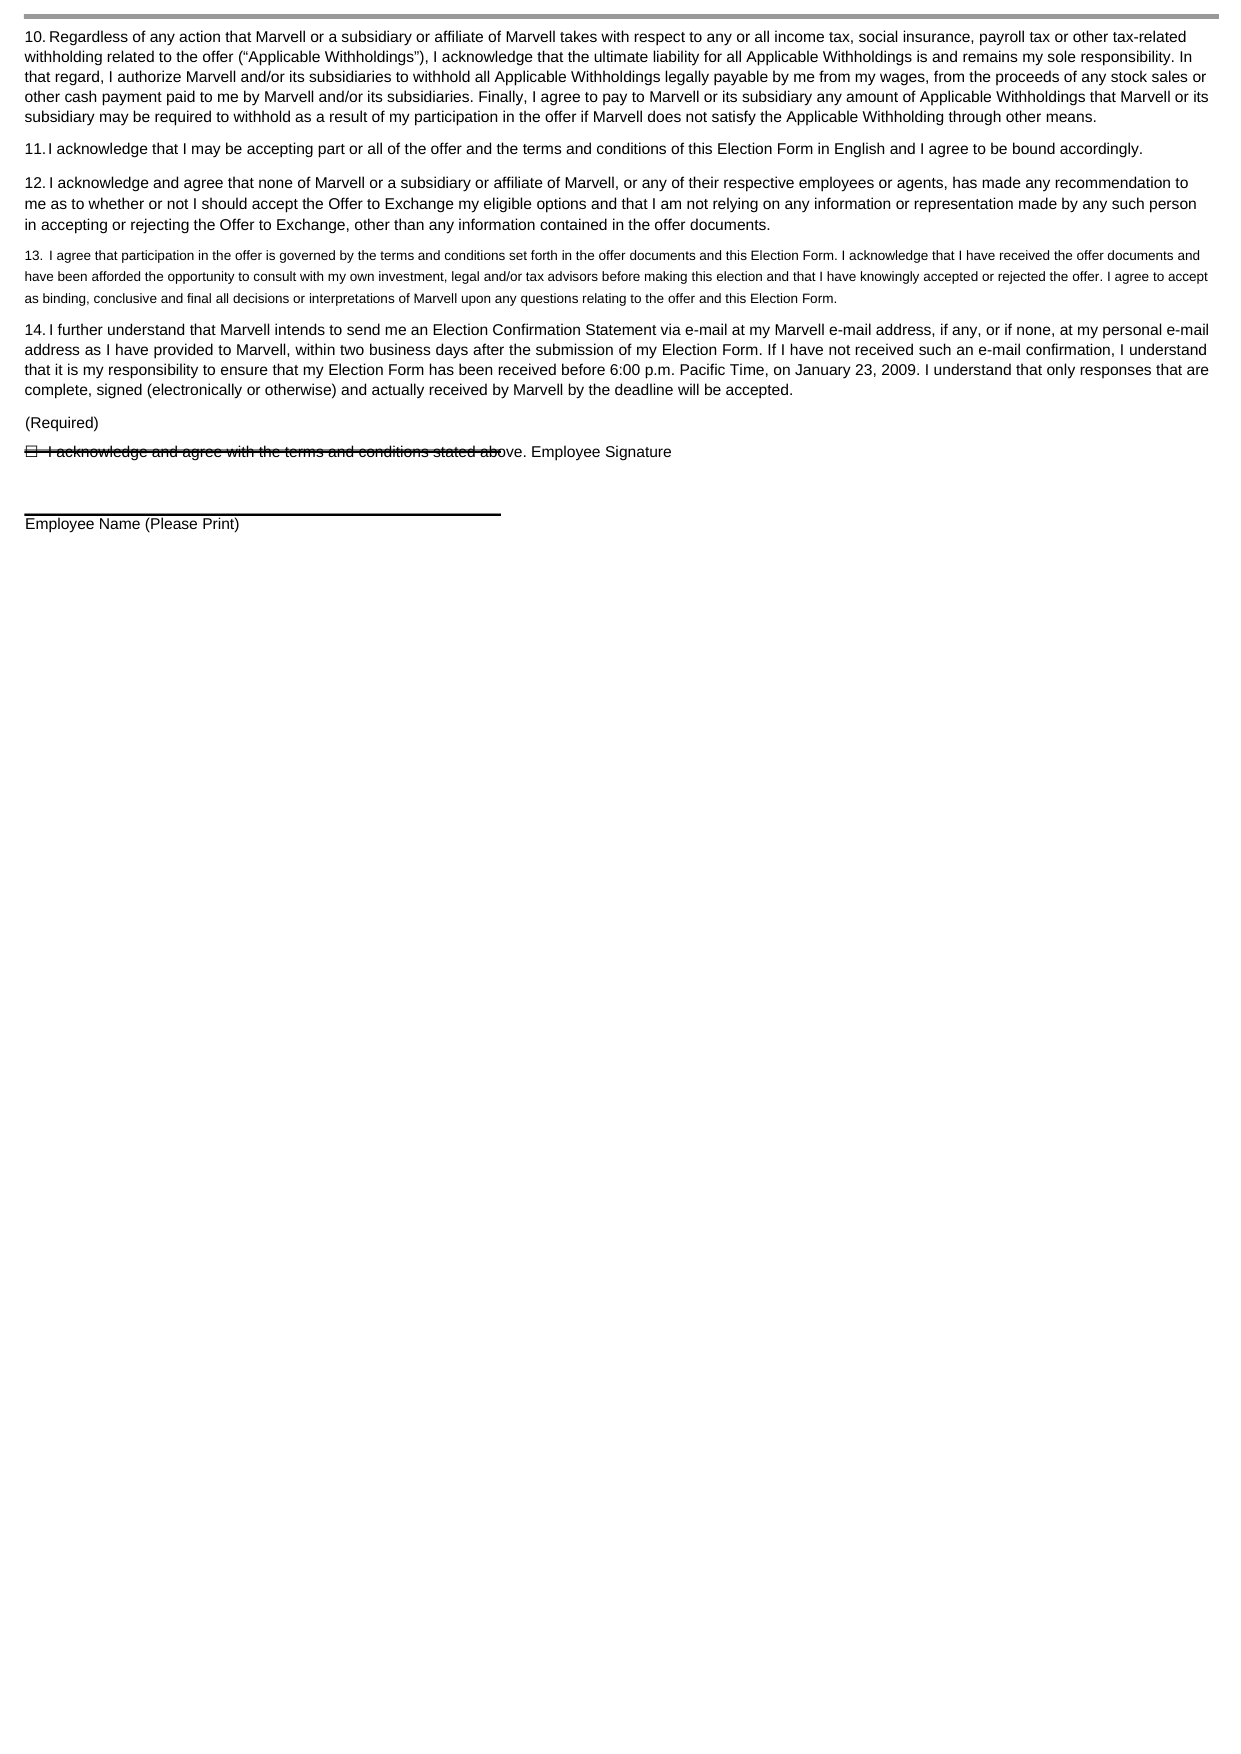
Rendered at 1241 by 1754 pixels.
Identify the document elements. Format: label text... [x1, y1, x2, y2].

list I further understand that Marvell intends to send me an Election Confirmation Statement via e-mail at my Marvell e-mail address, if any, or if none, at my personal e-mail address as I have provided to Marvell, within two business days after the submission of my Election Form. If I have not received such an e-mail confirmation, I understand that it is my responsibility to ensure that my Election Form has been received before 6:00 p.m. Pacific Time, on January 23, 2009. I understand that only responses that are complete, signed (electronically or otherwise) and actually received by Marvell by the deadline will be accepted. [24, 320, 1211, 399]
list I agree that participation in the offer is governed by the terms and conditions set forth in the offer documents and this Election Form. I acknowledge that I have received the offer documents and have been afforded the opportunity to consult with my own investment, legal and/or tax advisors before making this election and that I have knowingly accepted or rejected the offer. I agree to accept as binding, conclusive and final all decisions or interpretations of Marvell upon any questions relating to the offer and this Election Form. [24, 247, 1211, 306]
list I acknowledge and agree that none of Marvell or a subsidiary or affiliate of Marvell, or any of their respective employees or agents, has made any recommendation to me as to whether or not I should accept the Offer to Exchange my eligible options and that I am not relying on any information or representation made by any such person in accepting or rejecting the Offer to Exchange, other than any information contained in the offer documents. [24, 174, 1211, 233]
list Regardless of any action that Marvell or a subsidiary or affiliate of Marvell takes with respect to any or all income tax, social insurance, payroll tax or other tax-related withholding related to the offer (“Applicable Withholdings”), I acknowledge that the ultimate liability for all Applicable Withholdings is and remains my sole responsibility. In that regard, I authorize Marvell and/or its subsidiaries to withhold all Applicable Withholdings legally payable by me from my wages, from the proceeds of any stock sales or other cash payment paid to me by Marvell and/or its subsidiaries. Finally, I agree to pay to Marvell or its subsidiary any amount of Applicable Withholdings that Marvell or its subsidiary may be required to withhold as a result of my participation in the offer if Marvell does not satisfy the Applicable Withholding through other means. [24, 27, 1211, 126]
list I acknowledge that I may be accepting part or all of the offer and the terms and conditions of this Election Form in English and I agree to be bound accordingly. [24, 140, 1211, 158]
list I acknowledge and agree with the terms and conditions stated above. Employee Signature [24, 440, 1211, 462]
picture [23, 14, 1219, 19]
text (Required) [25, 413, 1211, 431]
text Employee Name (Please Print) [25, 515, 1211, 533]
